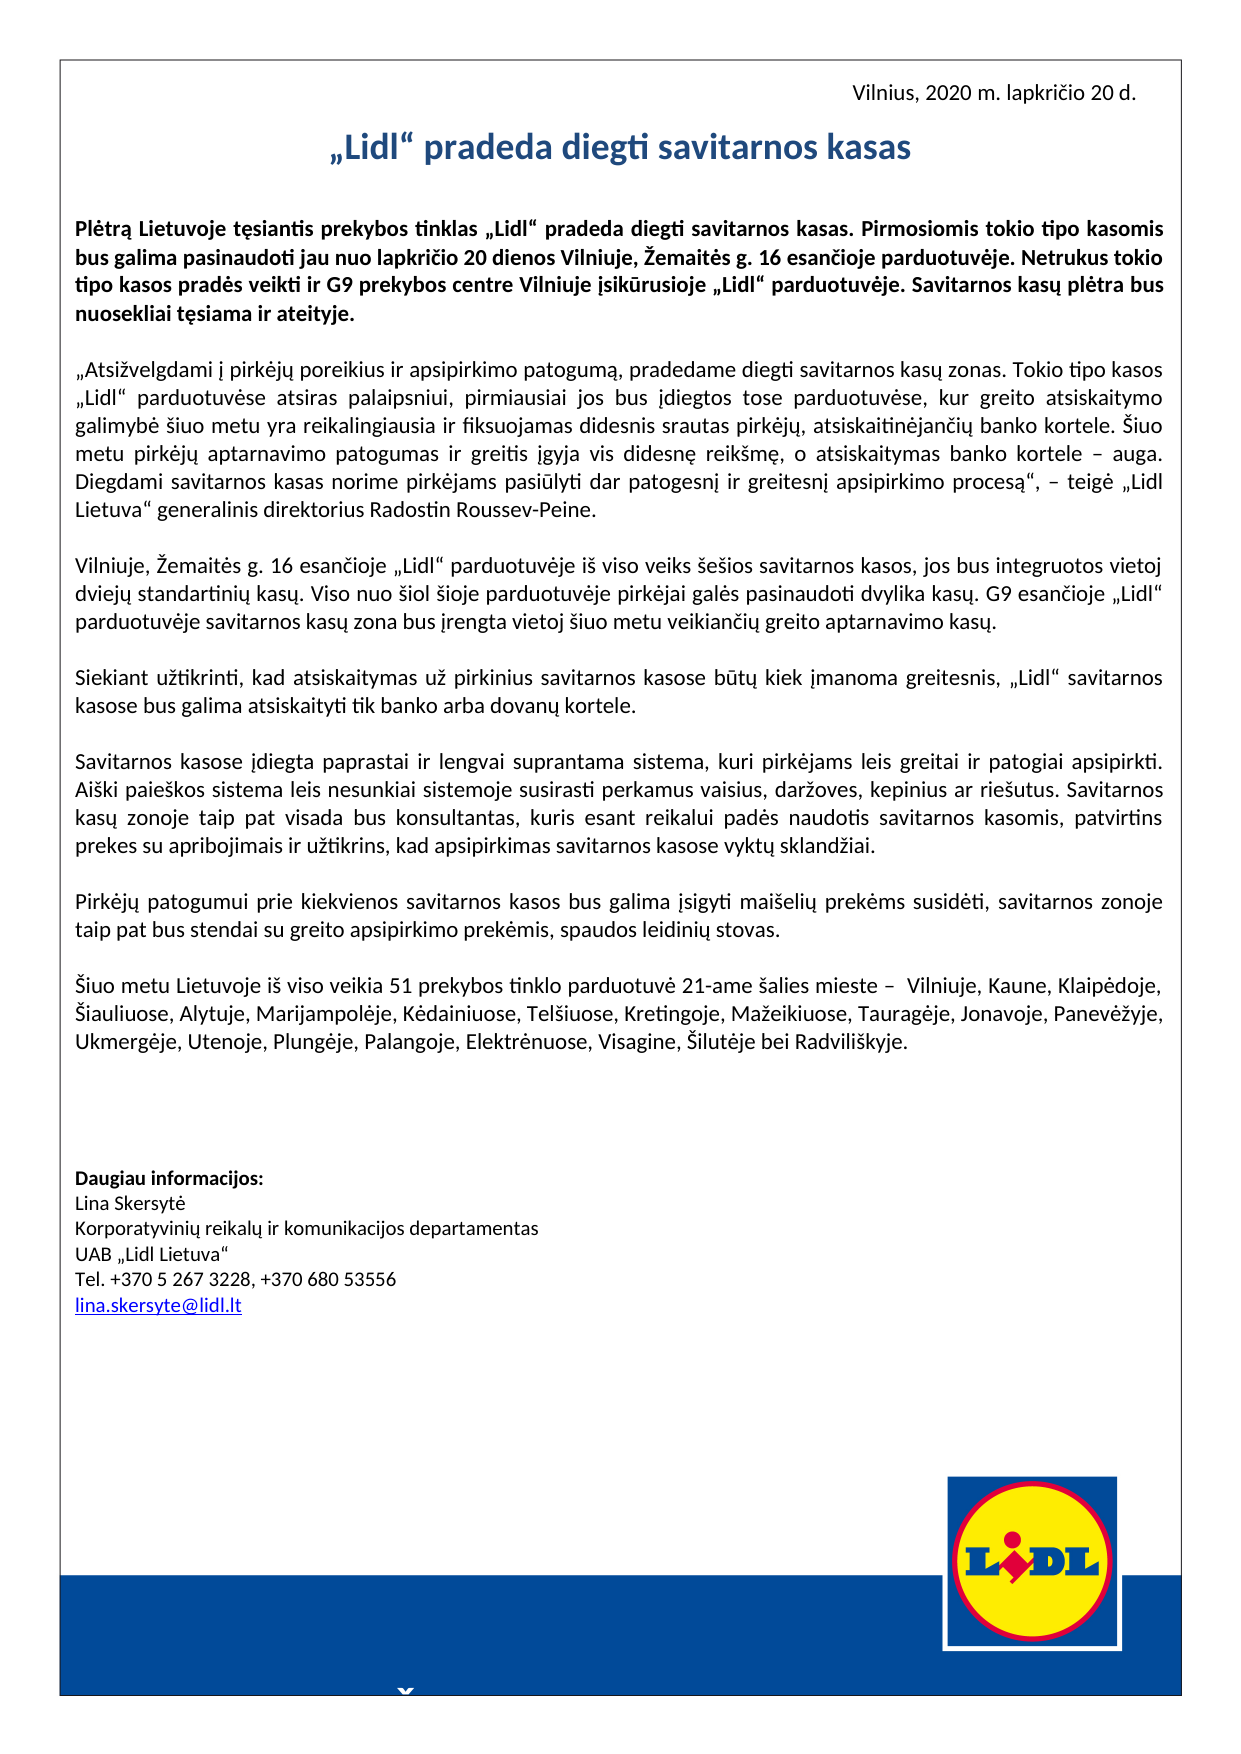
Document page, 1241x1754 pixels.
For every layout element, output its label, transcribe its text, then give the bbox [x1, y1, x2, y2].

text UAB „Lidl Lietuva“ [75, 1241, 1165, 1266]
text Korporatyvinių reikalų ir komunikacijos departamentas [75, 1216, 1165, 1241]
text Siekiant užtikrinti, kad atsiskaitymas už pirkinius savitarnos kasose būtų kiek įmanoma greitesnis, „Lidl“ savitarnos kasose bus galima atsiskaityti tik banko arba dovanų kortele. [75, 663, 1165, 719]
text Tel. +370 5 267 3228, +370 680 53556 [75, 1266, 1165, 1292]
text Pirkėjų patogumui prie kiekvienos savitarnos kasos bus galima įsigyti maišelių prekėms susidėti, savitarnos zonoje taip pat bus stendai su greito apsipirkimo prekėmis, spaudos leidinių stovas. [75, 887, 1165, 943]
text Vilniuje, Žemaitės g. 16 esančioje „Lidl“ parduotuvėje iš viso veiks šešios savitarnos kasos, jos bus integruotos vietoj dviejų standartinių kasų. Viso nuo šiol šioje parduotuvėje pirkėjai galės pasinaudoti dvylika kasų. G9 esančioje „Lidl“ parduotuvėje savitarnos kasų zona bus įrengta vietoj šiuo metu veikiančių greito aptarnavimo kasų. [75, 551, 1165, 635]
text Savitarnos kasose įdiegta paprastai ir lengvai suprantama sistema, kuri pirkėjams leis greitai ir patogiai apsipirkti. Aiški paieškos sistema leis nesunkiai sistemoje susirasti perkamus vaisius, daržoves, kepinius ar riešutus. Savitarnos kasų zonoje taip pat visada bus konsultantas, kuris esant reikalui padės naudotis savitarnos kasomis, patvirtins prekes su apribojimais ir užtikrins, kad apsipirkimas savitarnos kasose vyktų sklandžiai. [75, 747, 1165, 859]
text Šiuo metu Lietuvoje iš viso veikia 51 prekybos tinklo parduotuvė 21-ame šalies mieste – Vilniuje, Kaune, Klaipėdoje, Šiauliuose, Alytuje, Marijampolėje, Kėdainiuose, Telšiuose, Kretingoje, Mažeikiuose, Tauragėje, Jonavoje, Panevėžyje, Ukmergėje, Utenoje, Plungėje, Palangoje, Elektrėnuose, Visagine, Šilutėje bei Radviliškyje. [75, 971, 1165, 1055]
text „Lidl“ pradeda diegti savitarnos kasas [75, 123, 1165, 169]
picture [0, 0, 1241, 1754]
subtitle Plėtrą Lietuvoje tęsiantis prekybos tinklas „Lidl“ pradeda diegti savitarnos kasas. Pirmosiomis tokio tipo kasomis bus galima pasinaudoti jau nuo lapkričio 20 dienos Vilniuje, Žemaitės g. 16 esančioje parduotuvėje. Netrukus tokio tipo kasos pradės veikti ir G9 prekybos centre Vilniuje įsikūrusioje „Lidl“ parduotuvėje. Savitarnos kasų plėtra bus nuosekliai tęsiama ir ateityje. [75, 214, 1165, 327]
text Lina Skersytė [75, 1190, 1165, 1216]
text „Atsižvelgdami į pirkėjų poreikius ir apsipirkimo patogumą, pradedame diegti savitarnos kasų zonas. Tokio tipo kasos „Lidl“ parduotuvėse atsiras palaipsniui, pirmiausiai jos bus įdiegtos tose parduotuvėse, kur greito atsiskaitymo galimybė šiuo metu yra reikalingiausia ir fiksuojamas didesnis srautas pirkėjų, atsiskaitinėjančių banko kortele. Šiuo metu pirkėjų aptarnavimo patogumas ir greitis įgyja vis didesnę reikšmę, o atsiskaitymas banko kortele – auga. Diegdami savitarnos kasas norime pirkėjams pasiūlyti dar patogesnį ir greitesnį apsipirkimo procesą“, – teigė „Lidl Lietuva“ generalinis direktorius Radostin Roussev-Peine. [75, 355, 1165, 523]
text Vilnius, 2020 m. lapkričio 20 d. [94, 75, 1136, 106]
text Daugiau informacijos: [75, 1165, 1165, 1190]
text lina.skersyte@lidl.lt [75, 1292, 1165, 1317]
